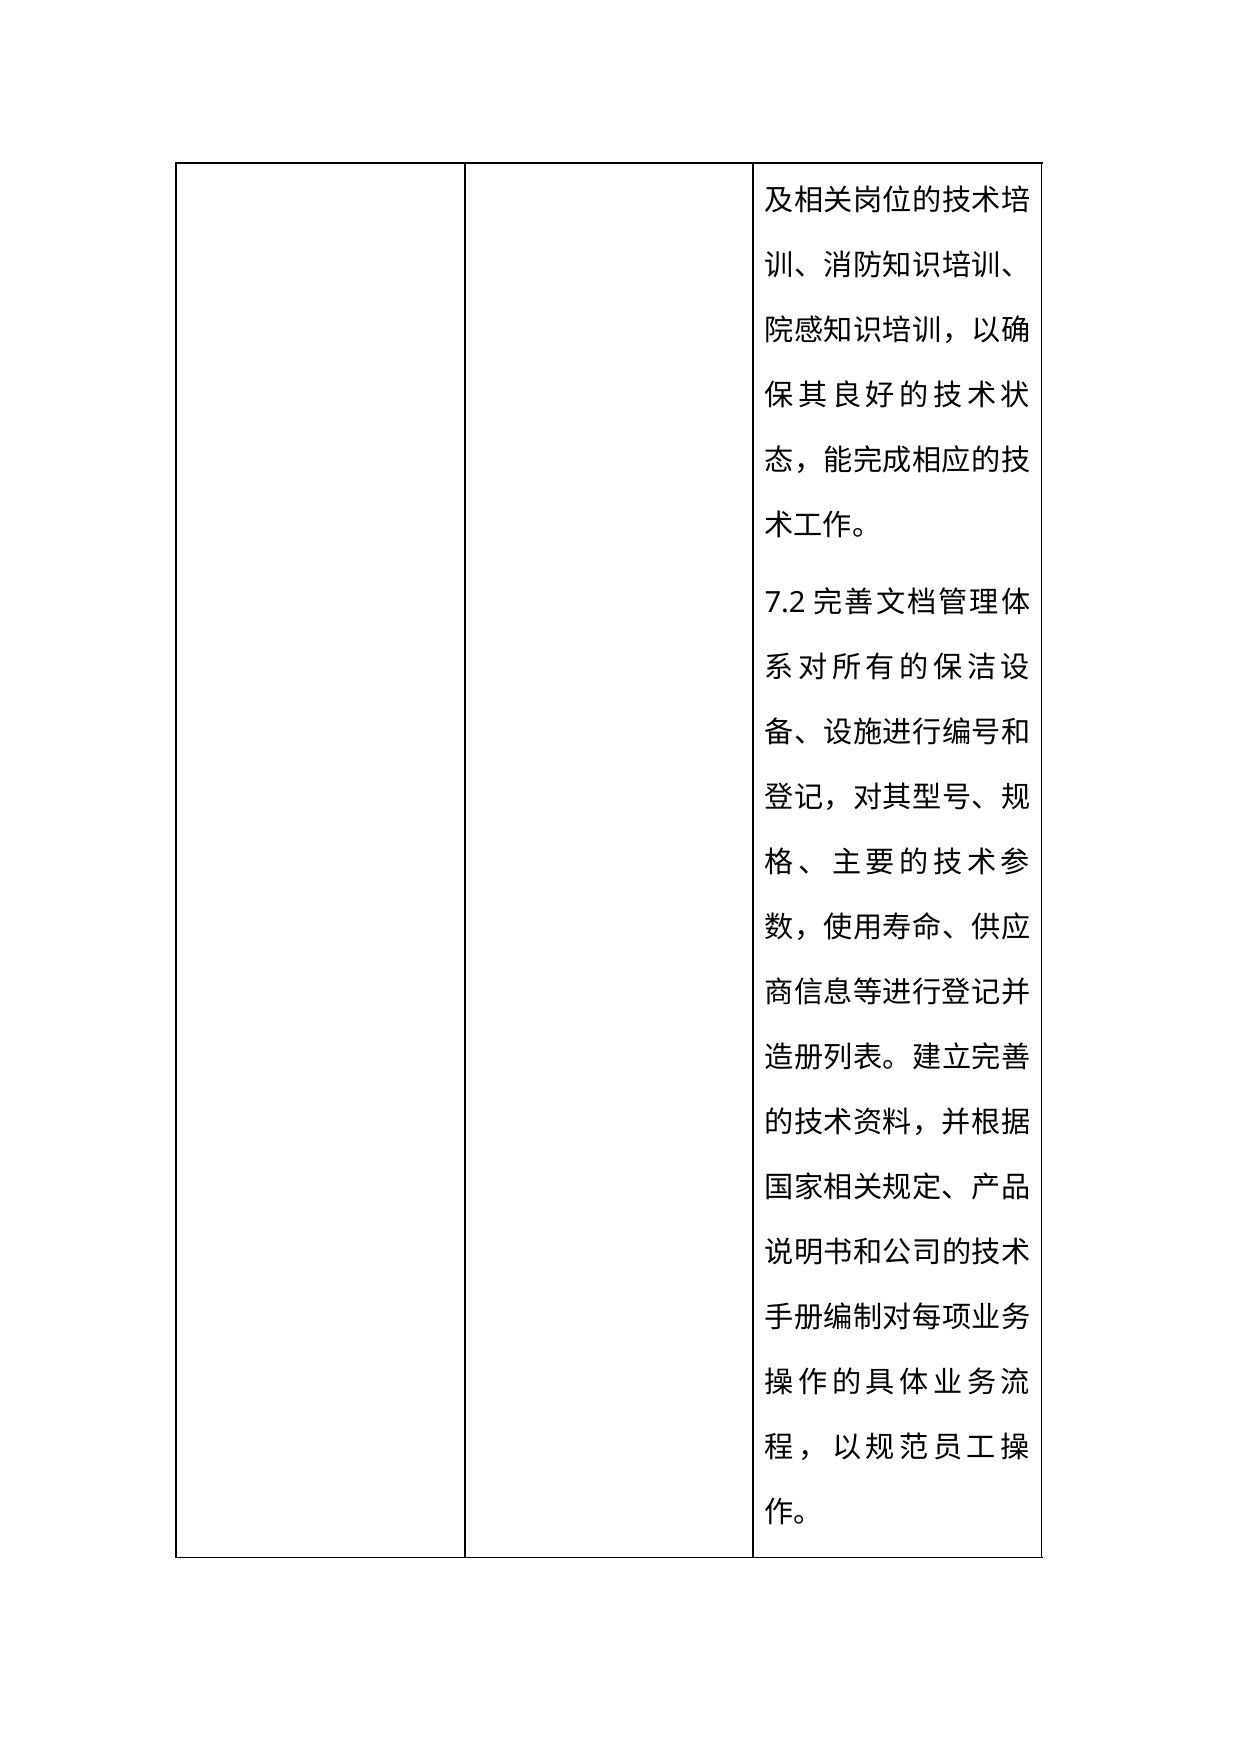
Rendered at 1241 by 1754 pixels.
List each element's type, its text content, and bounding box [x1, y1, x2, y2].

table_cell [466, 164, 752, 1557]
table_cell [754, 164, 1041, 1557]
table_cell 1 [177, 164, 464, 1557]
